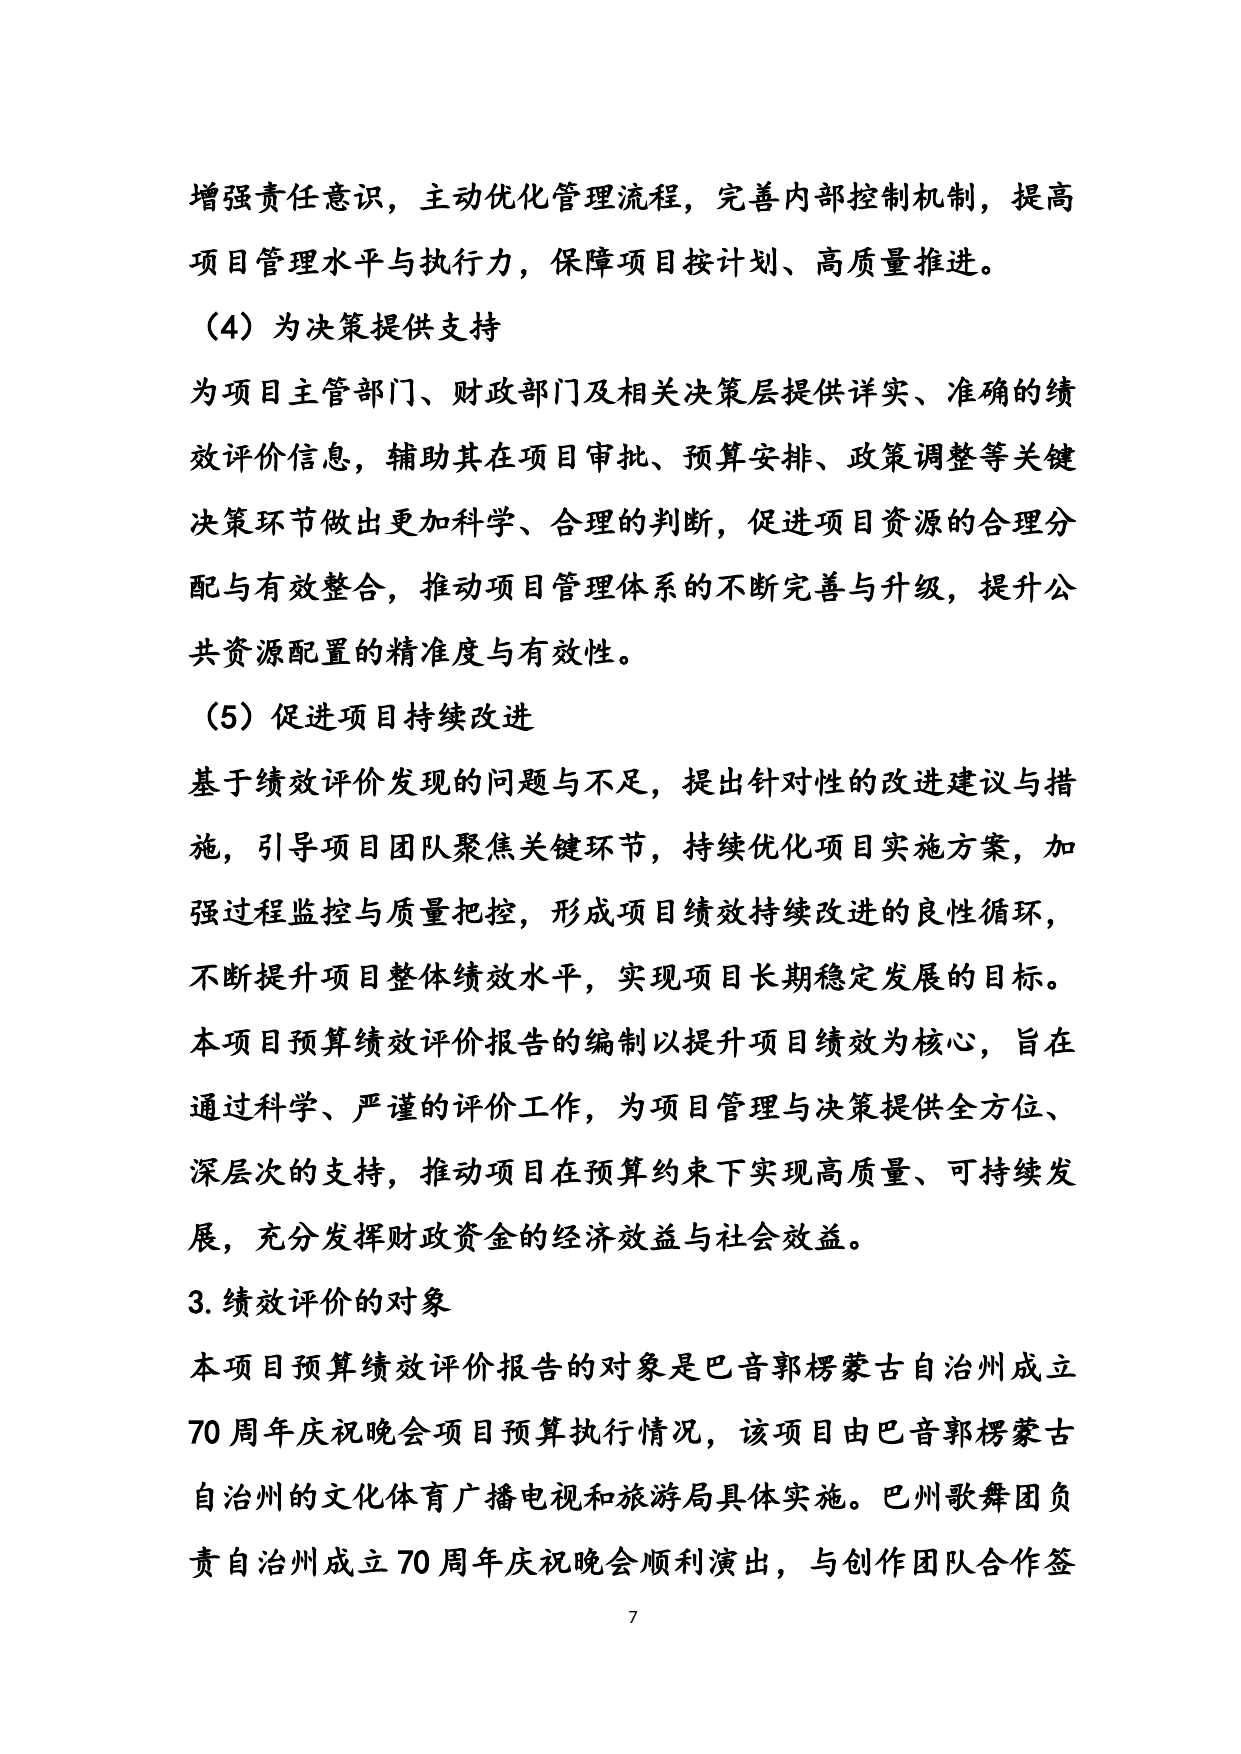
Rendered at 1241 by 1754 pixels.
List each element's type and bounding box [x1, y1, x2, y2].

text [187, 162, 1078, 1592]
